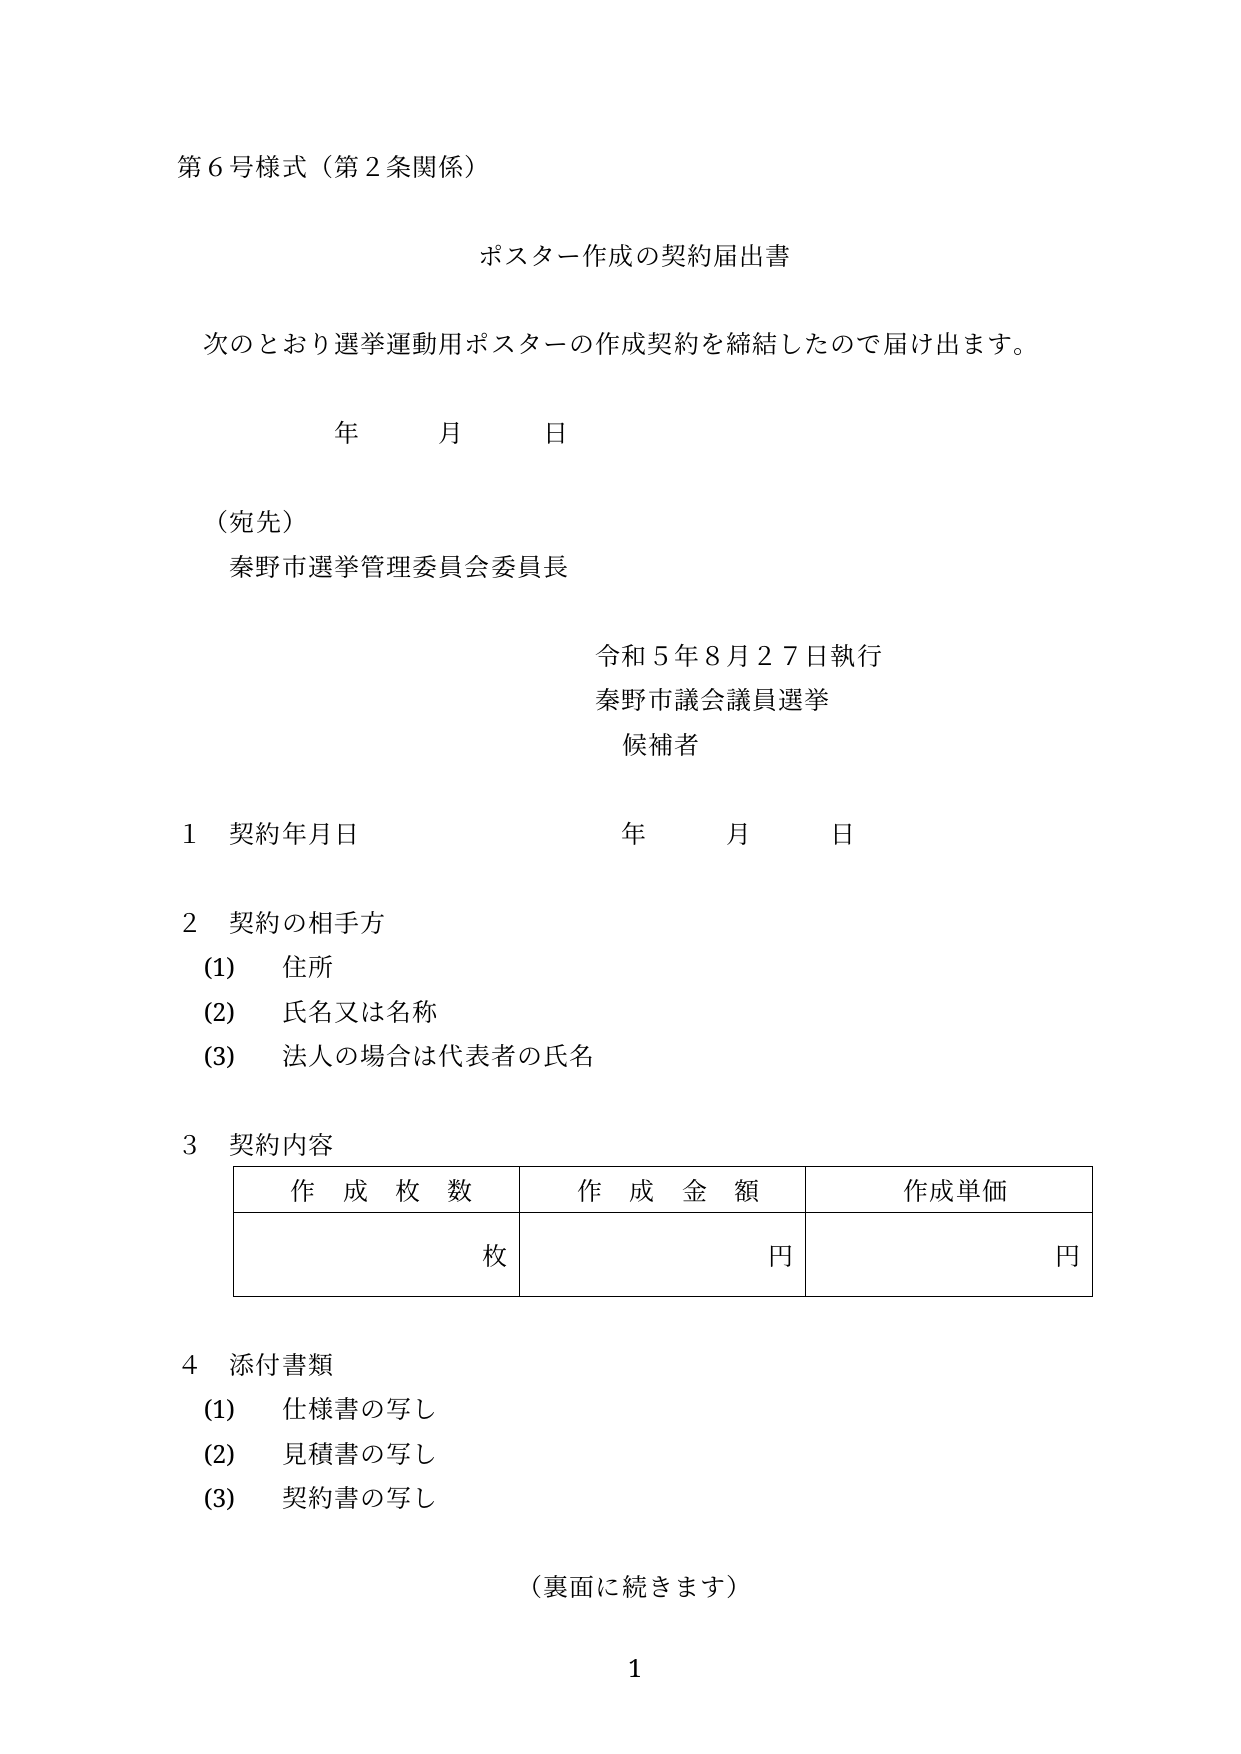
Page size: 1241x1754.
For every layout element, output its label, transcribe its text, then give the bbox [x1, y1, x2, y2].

table_cell 円 [806, 1213, 1092, 1296]
table_header 作 成 金 額 [520, 1167, 805, 1212]
text (3) 法人の場合は代表者の氏名 [177, 1033, 1092, 1077]
text ２ 契約の相手方 [177, 899, 1092, 944]
text 年 月 日 [177, 410, 1092, 454]
text (3) 契約書の写し [177, 1475, 1092, 1519]
text （宛先） [177, 499, 1092, 543]
text 候補者 [177, 721, 1092, 766]
table_header 作成単価 [806, 1167, 1092, 1212]
table_header 作 成 枚 数 [234, 1167, 519, 1212]
text 第６号様式（第２条関係） [177, 143, 1092, 187]
text 次のとおり選挙運動用ポスターの作成契約を締結したので届け出ます。 [177, 321, 1092, 365]
text ３ 契約内容 [177, 1122, 1092, 1166]
text (1) 仕様書の写し [177, 1386, 1092, 1430]
text 令和５年８月２７日執行 [177, 632, 1092, 677]
text （裏面に続きます） [177, 1564, 1092, 1608]
table_cell 枚 [234, 1213, 519, 1296]
text (2) 見積書の写し [177, 1430, 1092, 1475]
text (2) 氏名又は名称 [177, 988, 1092, 1033]
text 秦野市議会議員選挙 [177, 677, 1092, 721]
text ４ 添付書類 [177, 1341, 1092, 1386]
text 秦野市選挙管理委員会委員長 [177, 543, 1092, 588]
text １ 契約年月日 年 月 日 [177, 810, 1092, 855]
text (1) 住所 [177, 944, 1092, 988]
table_cell 円 [520, 1213, 805, 1296]
text ポスター作成の契約届出書 [177, 232, 1092, 276]
